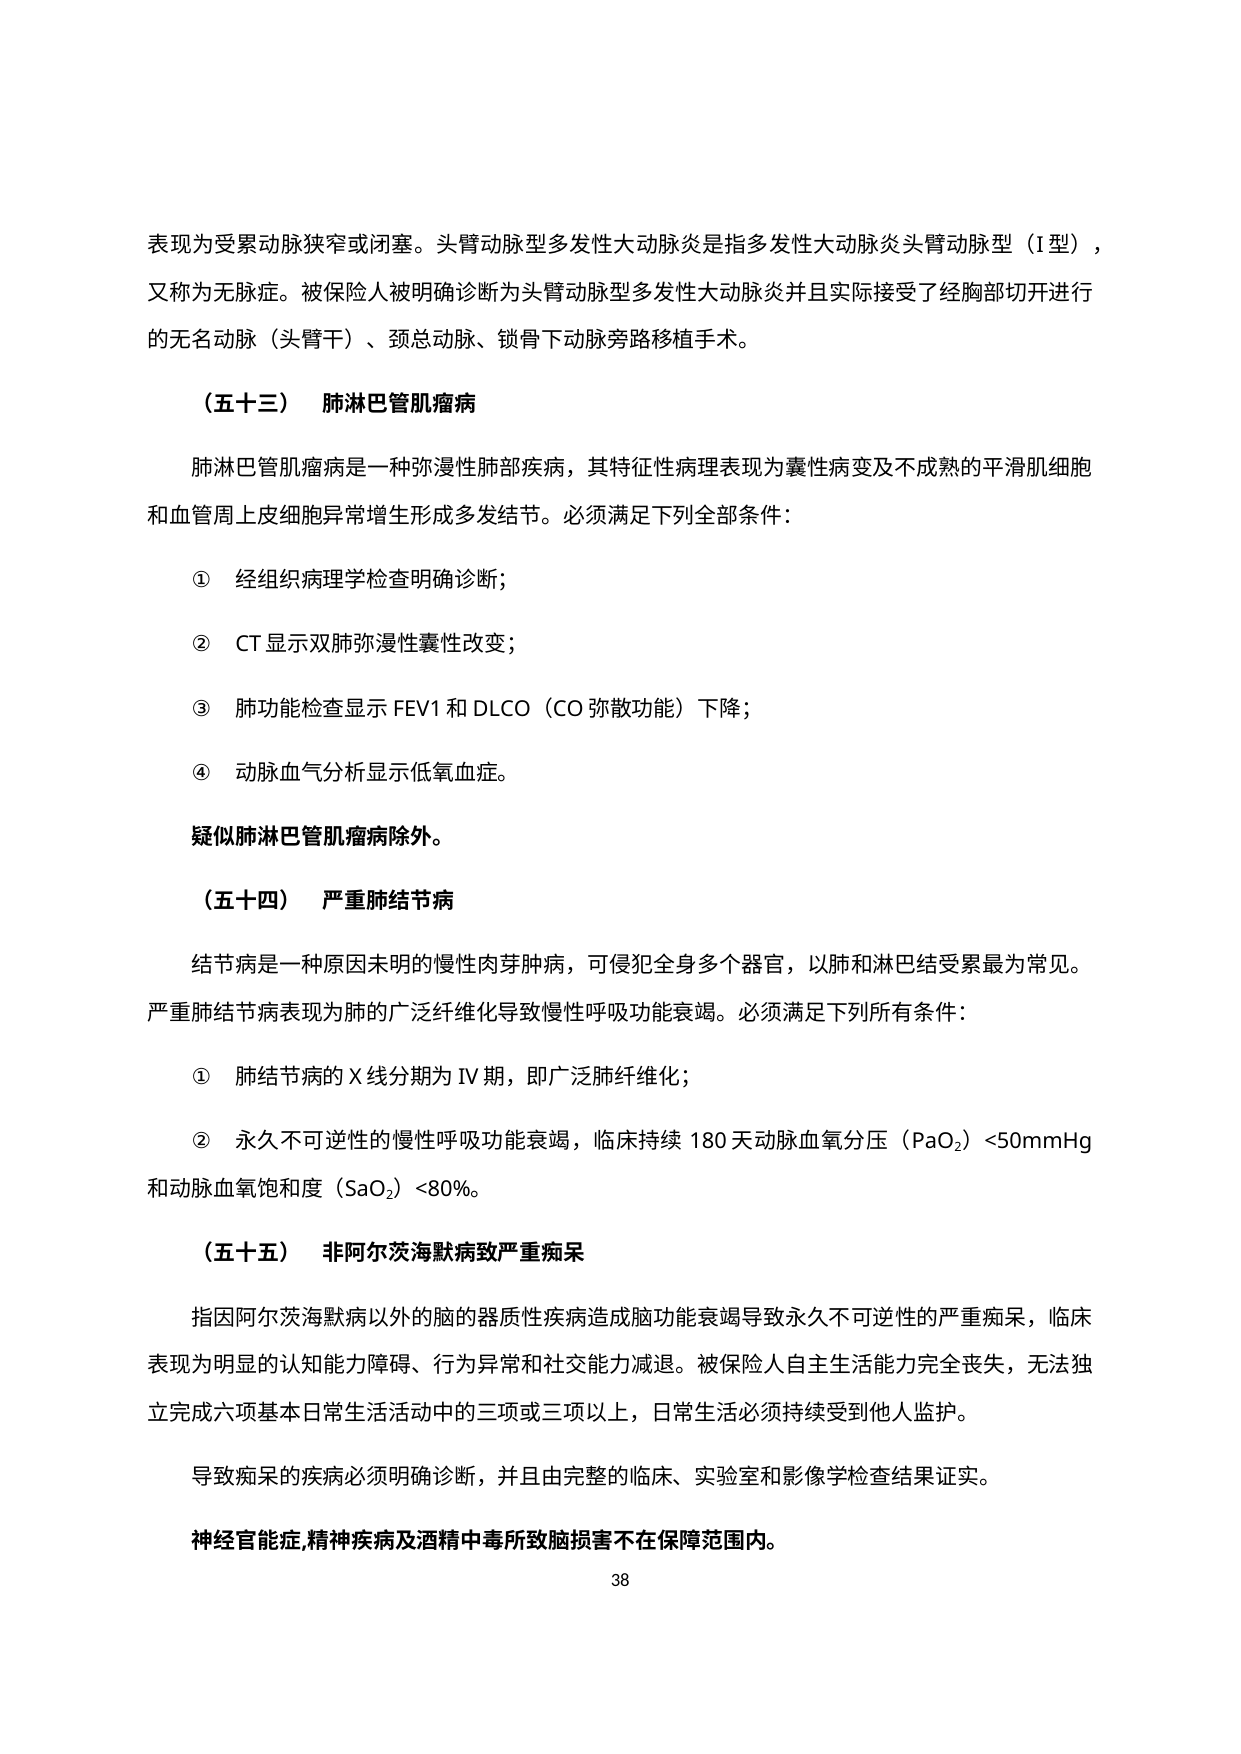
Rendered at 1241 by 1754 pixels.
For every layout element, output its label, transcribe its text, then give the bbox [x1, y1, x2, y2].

list 永久不可逆性的慢性呼吸功能衰竭，临床持续180天动脉血氧分压（PaO2）<50mmHg和动脉血氧饱和度（SaO2）<80%。 [148, 1123, 1093, 1203]
list 严重肺结节病 [148, 883, 1093, 915]
list 导致痴呆的疾病必须明确诊断，并且由完整的临床、实验室和影像学检查结果证实。 [148, 1459, 1093, 1490]
list 指因阿尔茨海默病以外的脑的器质性疾病造成脑功能衰竭导致永久不可逆性的严重痴呆，临床表现为明显的认知能力障碍、行为异常和社交能力减退。被保险人自主生活能力完全丧失，无法独立完成六项基本日常生活活动中的三项或三项以上，日常生活必须持续受到他人监护。 [148, 1299, 1093, 1426]
list 动脉血气分析显示低氧血症。 [148, 755, 1093, 787]
list 肺淋巴管肌瘤病 [148, 386, 1093, 418]
list 神经官能症,精神疾病及酒精中毒所致脑损害不在保障范围内。 [148, 1523, 1093, 1554]
list 结节病是一种原因未明的慢性肉芽肿病，可侵犯全身多个器官，以肺和淋巴结受累最为常见。严重肺结节病表现为肺的广泛纤维化导致慢性呼吸功能衰竭。必须满足下列所有条件： [148, 947, 1093, 1027]
list CT显示双肺弥漫性囊性改变； [148, 626, 1093, 658]
list 肺功能检查显示FEV1和DLCO（CO弥散功能）下降； [148, 691, 1093, 722]
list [148, 227, 1093, 354]
list 肺结节病的X线分期为IV期，即广泛肺纤维化； [148, 1059, 1093, 1091]
list 疑似肺淋巴管肌瘤病除外。 [148, 819, 1093, 851]
list 肺淋巴管肌瘤病是一种弥漫性肺部疾病，其特征性病理表现为囊性病变及不成熟的平滑肌细胞和血管周上皮细胞异常增生形成多发结节。必须满足下列全部条件： [148, 450, 1093, 529]
list 经组织病理学检查明确诊断； [148, 562, 1093, 594]
list 非阿尔茨海默病致严重痴呆 [148, 1235, 1093, 1267]
